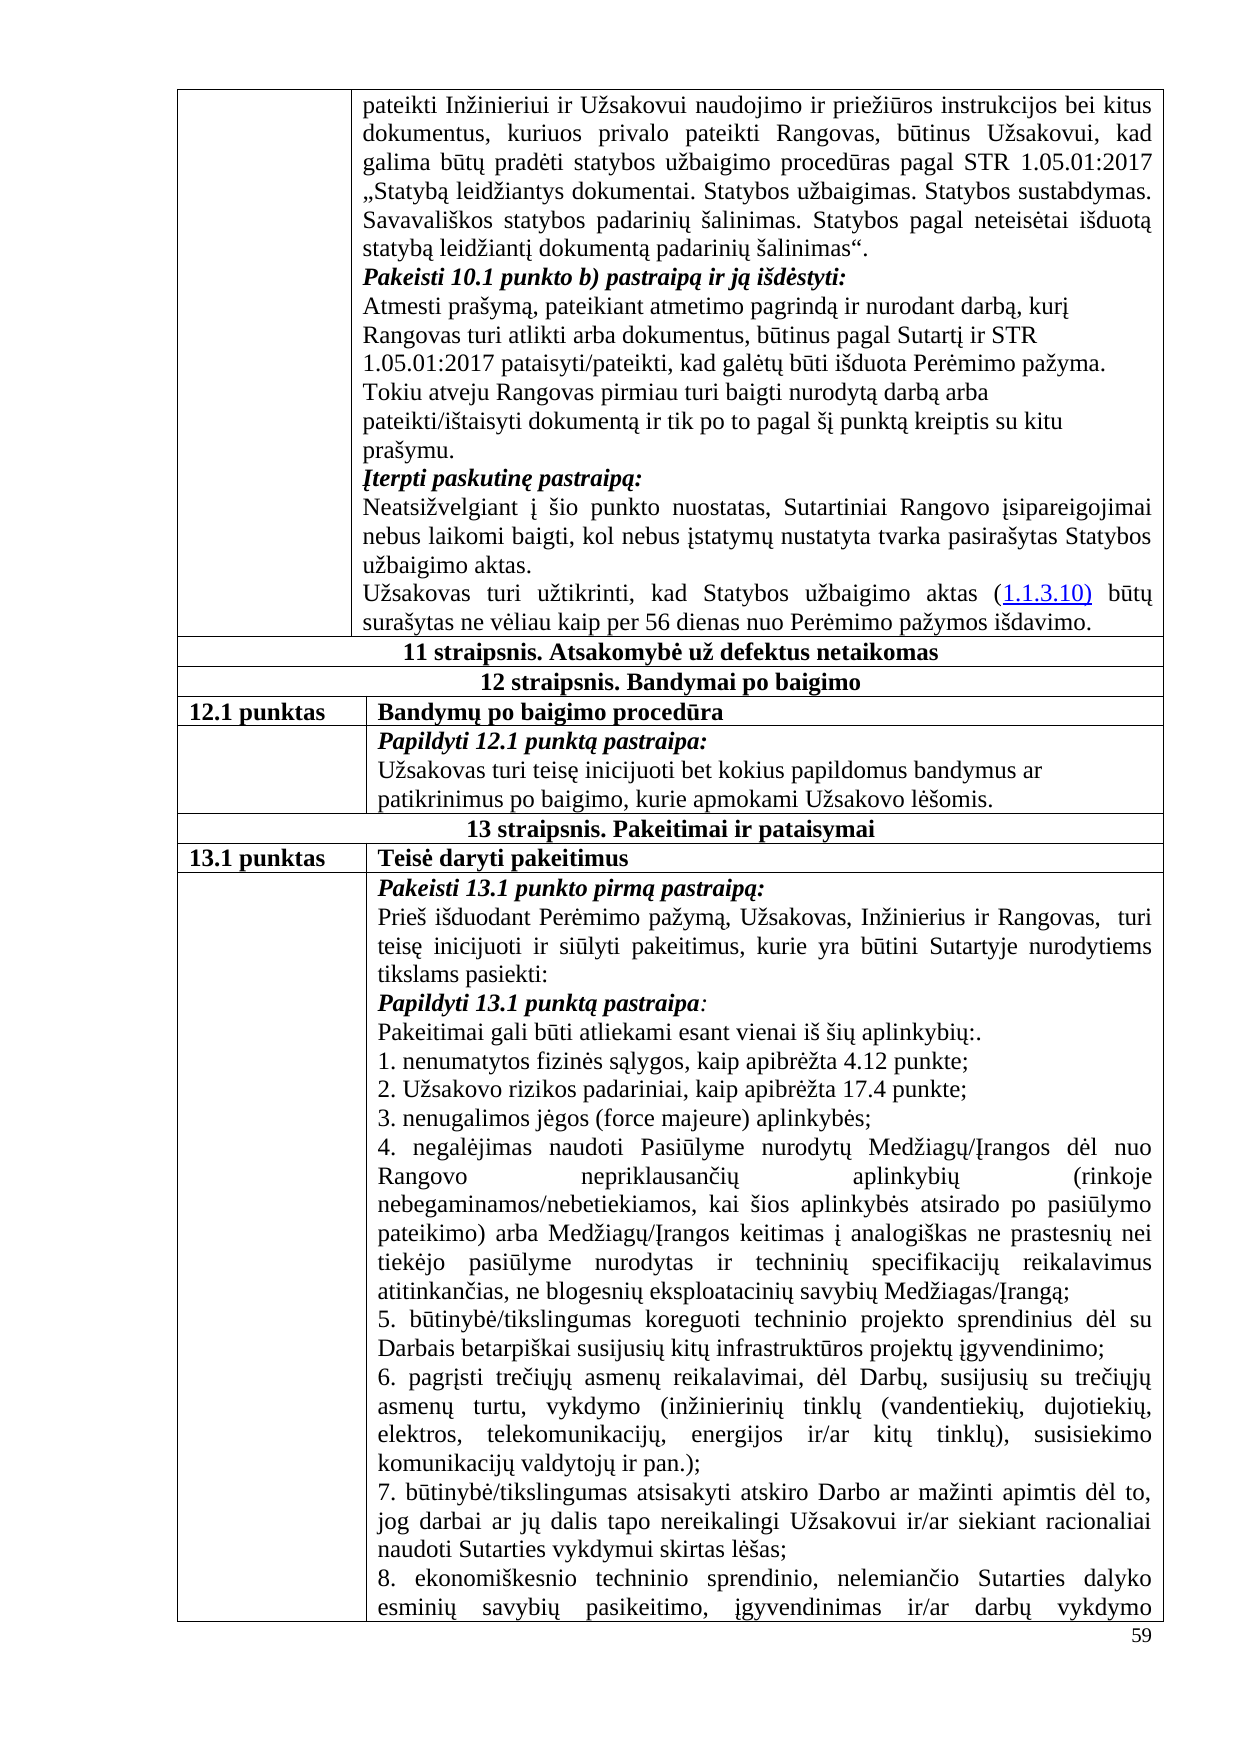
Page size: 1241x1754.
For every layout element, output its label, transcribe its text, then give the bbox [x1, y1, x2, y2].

table_cell Papildyti 12.1 punktą pastraipa: Užsakovas turi teisę inicijuoti bet kokius papildomus bandymus ar patikrinimus po baigimo, kurie apmokami Užsakovo lėšomis. [367, 726, 1163, 813]
table_cell Bandymų po baigimo procedūra [367, 697, 1163, 725]
table_cell [178, 90, 351, 636]
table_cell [367, 873, 1163, 1621]
table_cell 13.1 punktas [178, 844, 366, 872]
table_cell 11 straipsnis. Atsakomybė už defektus netaikomas [178, 637, 1163, 666]
table_cell [178, 726, 366, 813]
table_cell [178, 873, 366, 1621]
table_cell Teisė daryti pakeitimus [367, 844, 1163, 872]
table_cell 13 straipsnis. Pakeitimai ir pataisymai [178, 814, 1163, 842]
table_cell 12.1 punktas [178, 697, 366, 725]
table_cell 12 straipsnis. Bandymai po baigimo [178, 667, 1163, 696]
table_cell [352, 90, 1163, 636]
